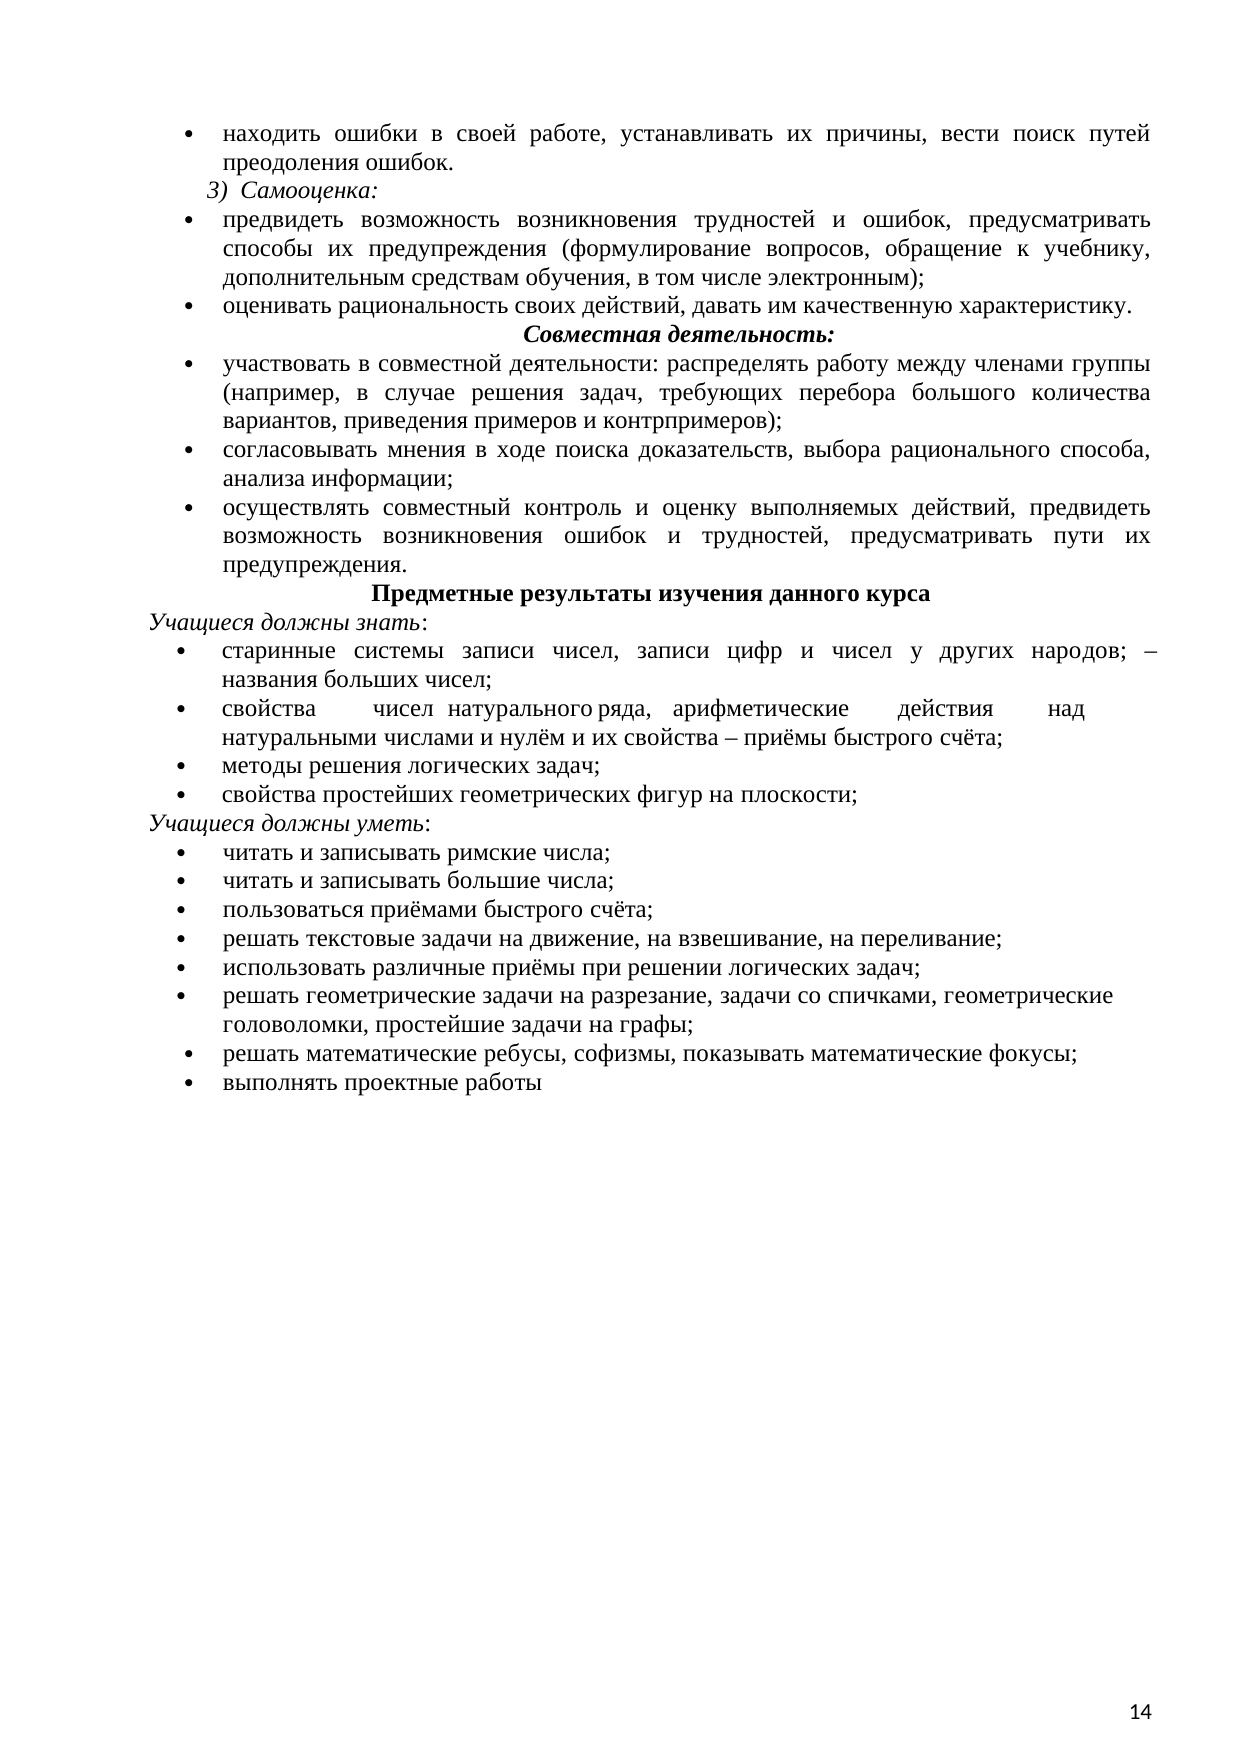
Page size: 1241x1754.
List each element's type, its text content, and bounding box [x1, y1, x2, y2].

text Учащиеся должны уметь: [148, 808, 1154, 837]
text Предметные результаты изучения данного курса [148, 578, 1154, 607]
list предвидеть возможность возникновения трудностей и ошибок, предусматривать способы их предупреждения (формулирование вопросов, обращение к учебнику, дополнительным средствам обучения, в том числе электронным); [185, 204, 1152, 291]
list находить ошибки в своей работе, устанавливать их причины, вести поиск путей преодоления ошибок. [185, 118, 1152, 176]
list свойства чисел натурального ряда, арифметические действия над натуральными числами и нулём и их свойства – приёмы быстрого счёта; [177, 693, 1158, 751]
list выполнять проектные работы [185, 1067, 1151, 1096]
list использовать различные приёмы при решении логических задач; [177, 952, 1151, 981]
list свойства простейших геометрических фигур на плоскости; [177, 779, 1158, 808]
list читать и записывать римские числа; [177, 837, 1151, 866]
text Учащиеся должны знать: [148, 607, 1154, 636]
list согласовывать мнения в ходе поиска доказательств, выбора рационального способа, анализа информации; [185, 434, 1152, 492]
list осуществлять совместный контроль и оценку выполняемых действий, предвидеть возможность возникновения ошибок и трудностей, предусматривать пути их предупреждения. [185, 492, 1152, 578]
text 3) Самооценка: [148, 176, 1152, 204]
list участвовать в совместной деятельности: распределять работу между членами группы (например, в случае решения задач, требующих перебора большого количества вариантов, приведения примеров и контрпримеров); [185, 348, 1152, 434]
list решать геометрические задачи на разрезание, задачи со спичками, геометрические головоломки, простейшие задачи на графы; [177, 981, 1151, 1038]
list оценивать рациональность своих действий, давать им качественную характеристику. [185, 291, 1152, 319]
list старинные системы записи чисел, записи цифр и чисел у других народов; – названия больших чисел; [177, 636, 1158, 693]
list решать математические ребусы, софизмы, показывать математические фокусы; [185, 1038, 1151, 1067]
list пользоваться приёмами быстрого счёта; [177, 894, 1151, 923]
text Совместная деятельность: [148, 319, 1152, 348]
list решать текстовые задачи на движение, на взвешивание, на переливание; [177, 923, 1151, 952]
list методы решения логических задач; [177, 751, 1158, 779]
list читать и записывать большие числа; [177, 866, 1151, 894]
